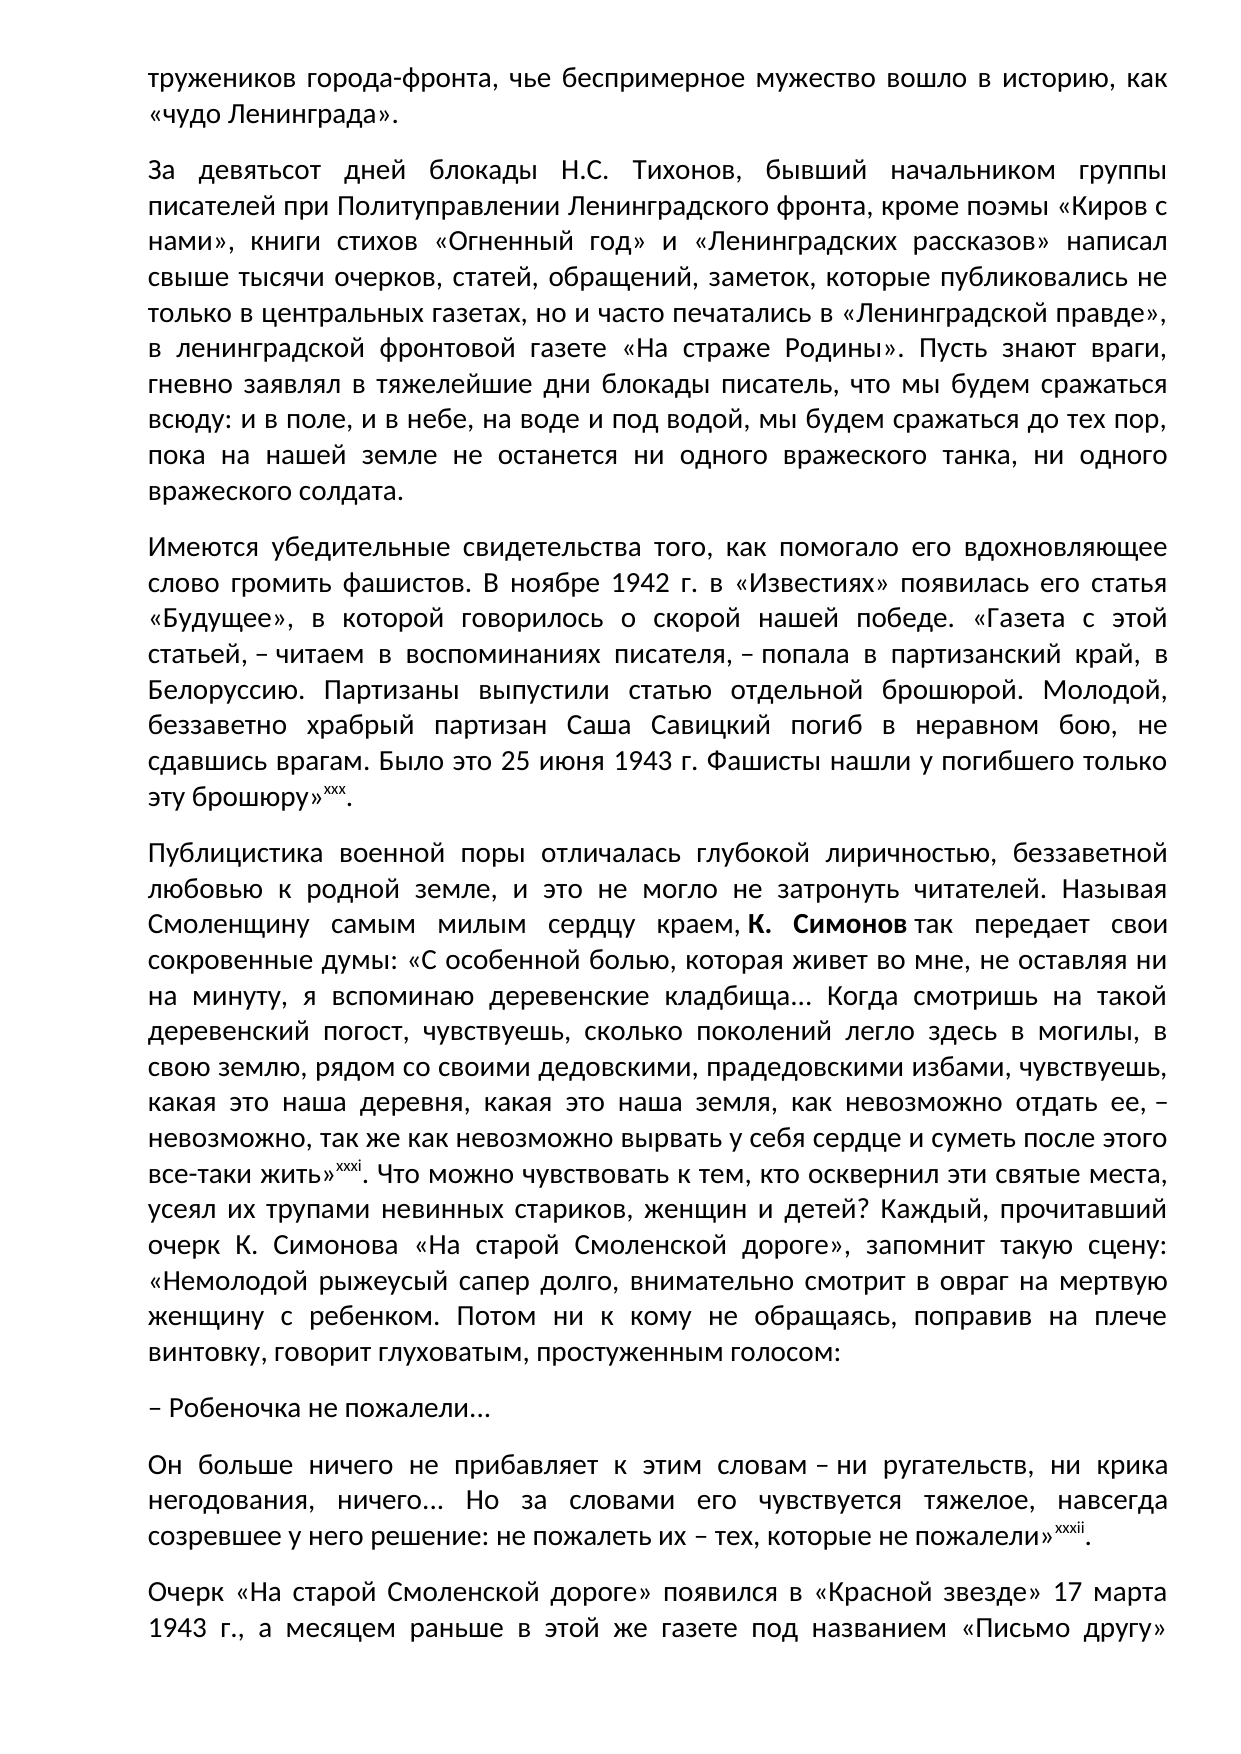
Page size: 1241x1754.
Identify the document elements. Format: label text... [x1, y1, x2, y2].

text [148, 1573, 1169, 1645]
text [148, 59, 1169, 130]
text Публицистика военной поры отличалась глубокой лиричностью, беззаветной любовью к родной земле, и это не могло не затронуть читателей. Называя Смоленщину самым милым сердцу краем, К. Симонов так передает свои сокровенные думы: «С особенной болью, которая живет во мне, не оставляя ни на минуту, я вспоминаю деревенские кладбища... Когда смотришь на такой деревенский погост, чувствуешь, сколько поколений легло здесь в могилы, в свою землю, рядом со своими дедовскими, прадедовскими избами, чувствуешь, какая это наша деревня, какая это наша земля, как невозможно отдать ее, –невозможно, так же как невозможно вырвать у себя сердце и суметь после этого все-таки жить». Что можно чувствовать к тем, кто осквернил эти святые места, усеял их трупами невинных стариков, женщин и детей? Каждый, прочитавший очерк К. Симонова «На старой Смоленской дороге», запомнит такую сцену: «Немолодой рыжеусый сапер долго, внимательно смотрит в овраг на мертвую женщину с ребенком. Потом ни к кому не обращаясь, поправив на плече винтовку, говорит глуховатым, простуженным голосом: [148, 834, 1169, 1368]
text За девятьсот дней блокады Н.С. Тихонов, бывший начальником группы писателей при Политуправлении Ленинградского фронта, кроме поэмы «Киров с нами», книги стихов «Огненный год» и «Ленинградских рассказов» написал свыше тысячи очерков, статей, обращений, заметок, которые публиковались не только в центральных газетах, но и часто печатались в «Ленинградской правде», в ленинградской фронтовой газете «На страже Родины». Пусть знают враги, гневно заявлял в тяжелейшие дни блокады писатель, что мы будем сражаться всюду: и в поле, и в небе, на воде и под водой, мы будем сражаться до тех пор, пока на нашей земле не останется ни одного вражеского танка, ни одного вражеского солдата. [148, 151, 1169, 507]
text Имеются убедительные свидетельства того, как помогало его вдохновляющее слово громить фашистов. В ноябре 1942 г. в «Известиях» появилась его статья «Будущее», в которой говорилось о скорой нашей победе. «Газета с этой статьей, – читаем в воспоминаниях писателя, – попала в партизанский край, в Белоруссию. Партизаны выпустили статью отдельной брошюрой. Молодой, беззаветно храбрый партизан Саша Савицкий погиб в неравном бою, не сдавшись врагам. Было это 25 июня 1943 г. Фашисты нашли у погибшего только эту брошюру». [148, 528, 1169, 813]
text Он больше ничего не прибавляет к этим словам – ни ругательств, ни крика негодования, ничего... Но за словами его чувствуется тяжелое, навсегда созревшее у него решение: не пожалеть их – тех, которые не пожалели». [148, 1446, 1169, 1553]
text – Робеночка не пожалели... [148, 1389, 1169, 1425]
